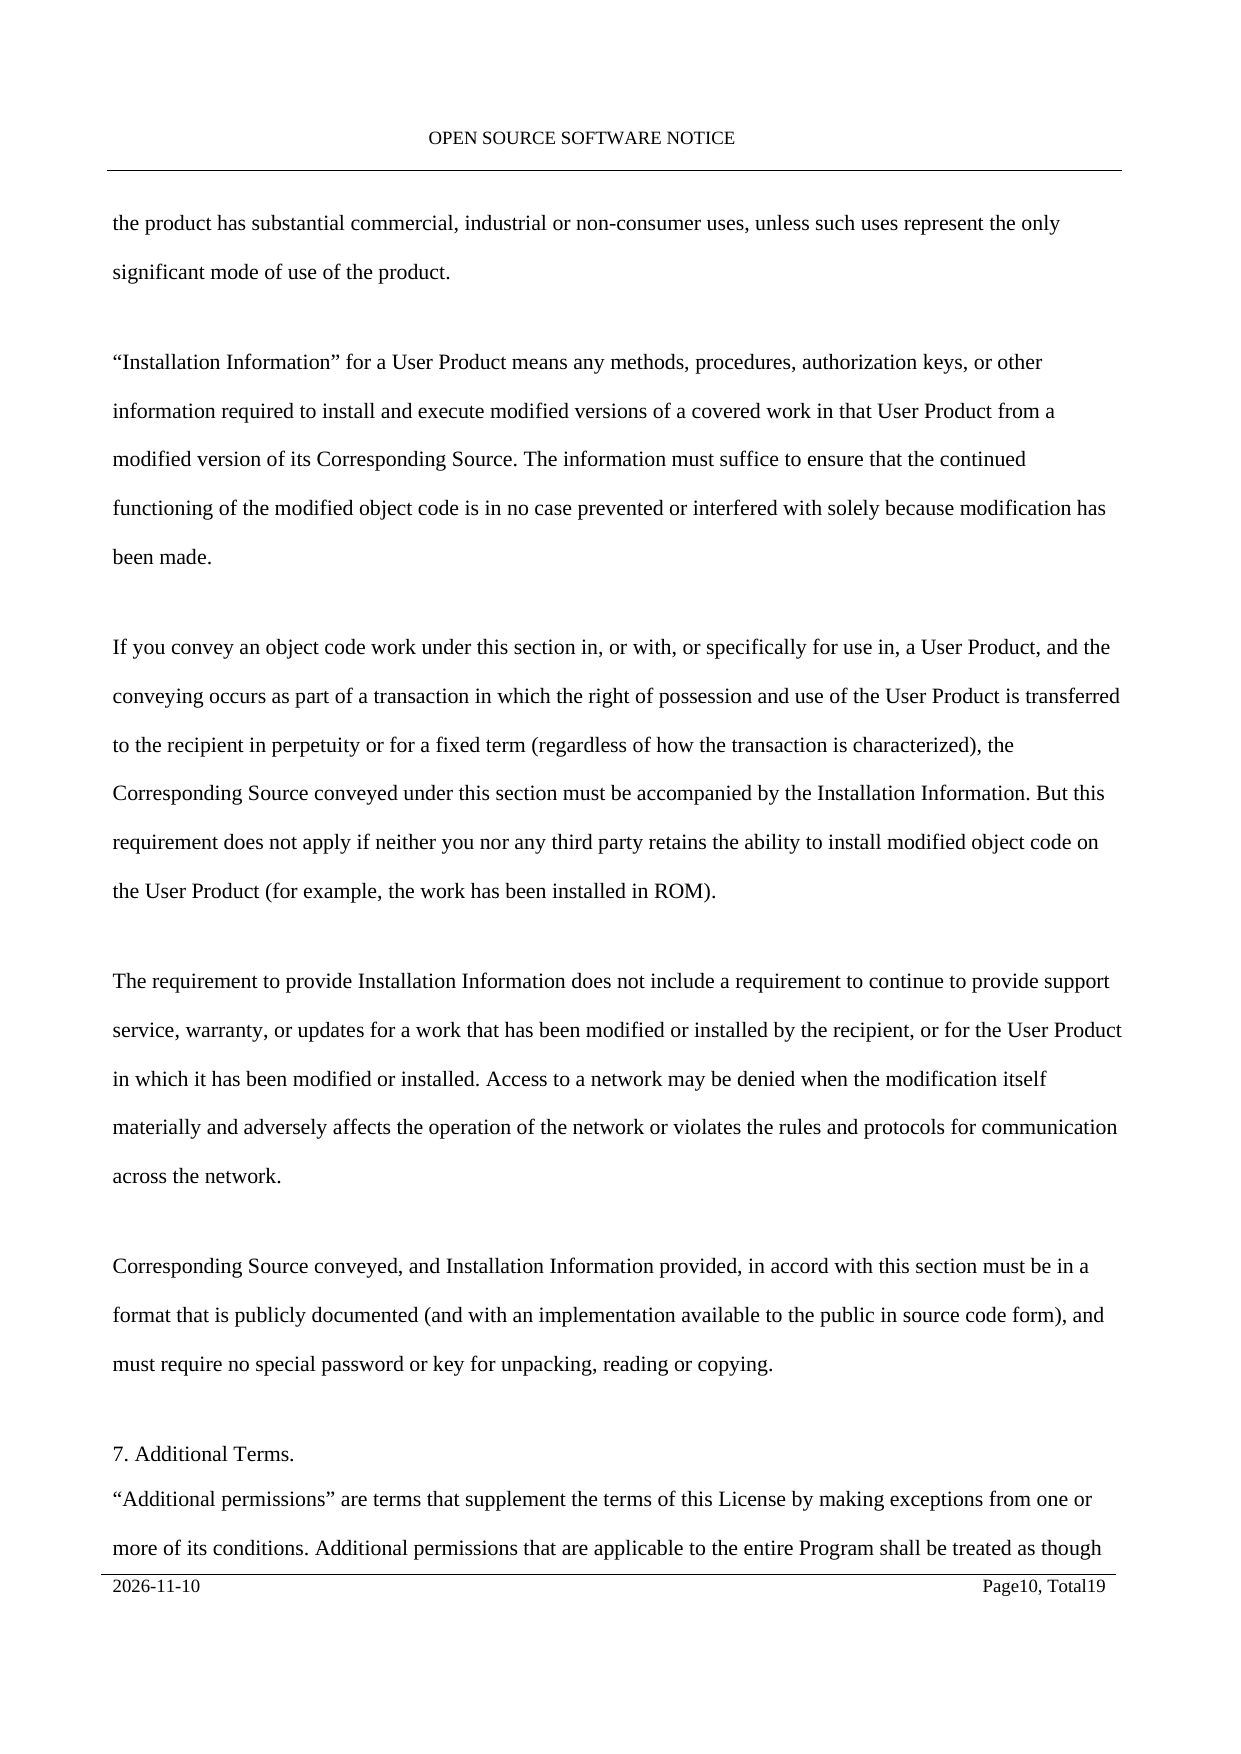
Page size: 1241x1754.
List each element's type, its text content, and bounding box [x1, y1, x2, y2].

text “Installation Information” for a User Product means any methods, procedures, authorization keys, or other information required to install and execute modified versions of a covered work in that User Product from a modified version of its Corresponding Source. The information must suffice to ensure that the continued functioning of the modified object code is in no case prevented or interfered with solely because modification has been made. [112, 345, 1128, 573]
text The requirement to provide Installation Information does not include a requirement to continue to provide support service, warranty, or updates for a work that has been modified or installed by the recipient, or for the User Product in which it has been modified or installed. Access to a network may be denied when the modification itself materially and adversely affects the operation of the network or violates the rules and protocols for communication across the network. [112, 964, 1128, 1192]
text 7. Additional Terms. [112, 1437, 1128, 1470]
text Corresponding Source conveyed, and Installation Information provided, in accord with this section must be in a format that is publicly documented (and with an implementation available to the public in source code form), and must require no special password or key for unpacking, reading or copying. [112, 1250, 1128, 1380]
text If you convey an object code work under this section in, or with, or specifically for use in, a User Product, and the conveying occurs as part of a transaction in which the right of possession and use of the User Product is transferred to the recipient in perpetuity or for a fixed term (regardless of how the transaction is characterized), the Corresponding Source conveyed under this section must be accompanied by the Installation Information. But this requirement does not apply if neither you nor any third party retains the ability to install modified object code on the User Product (for example, the work has been installed in ROM). [112, 631, 1128, 907]
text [112, 206, 1128, 288]
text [112, 1482, 1128, 1564]
